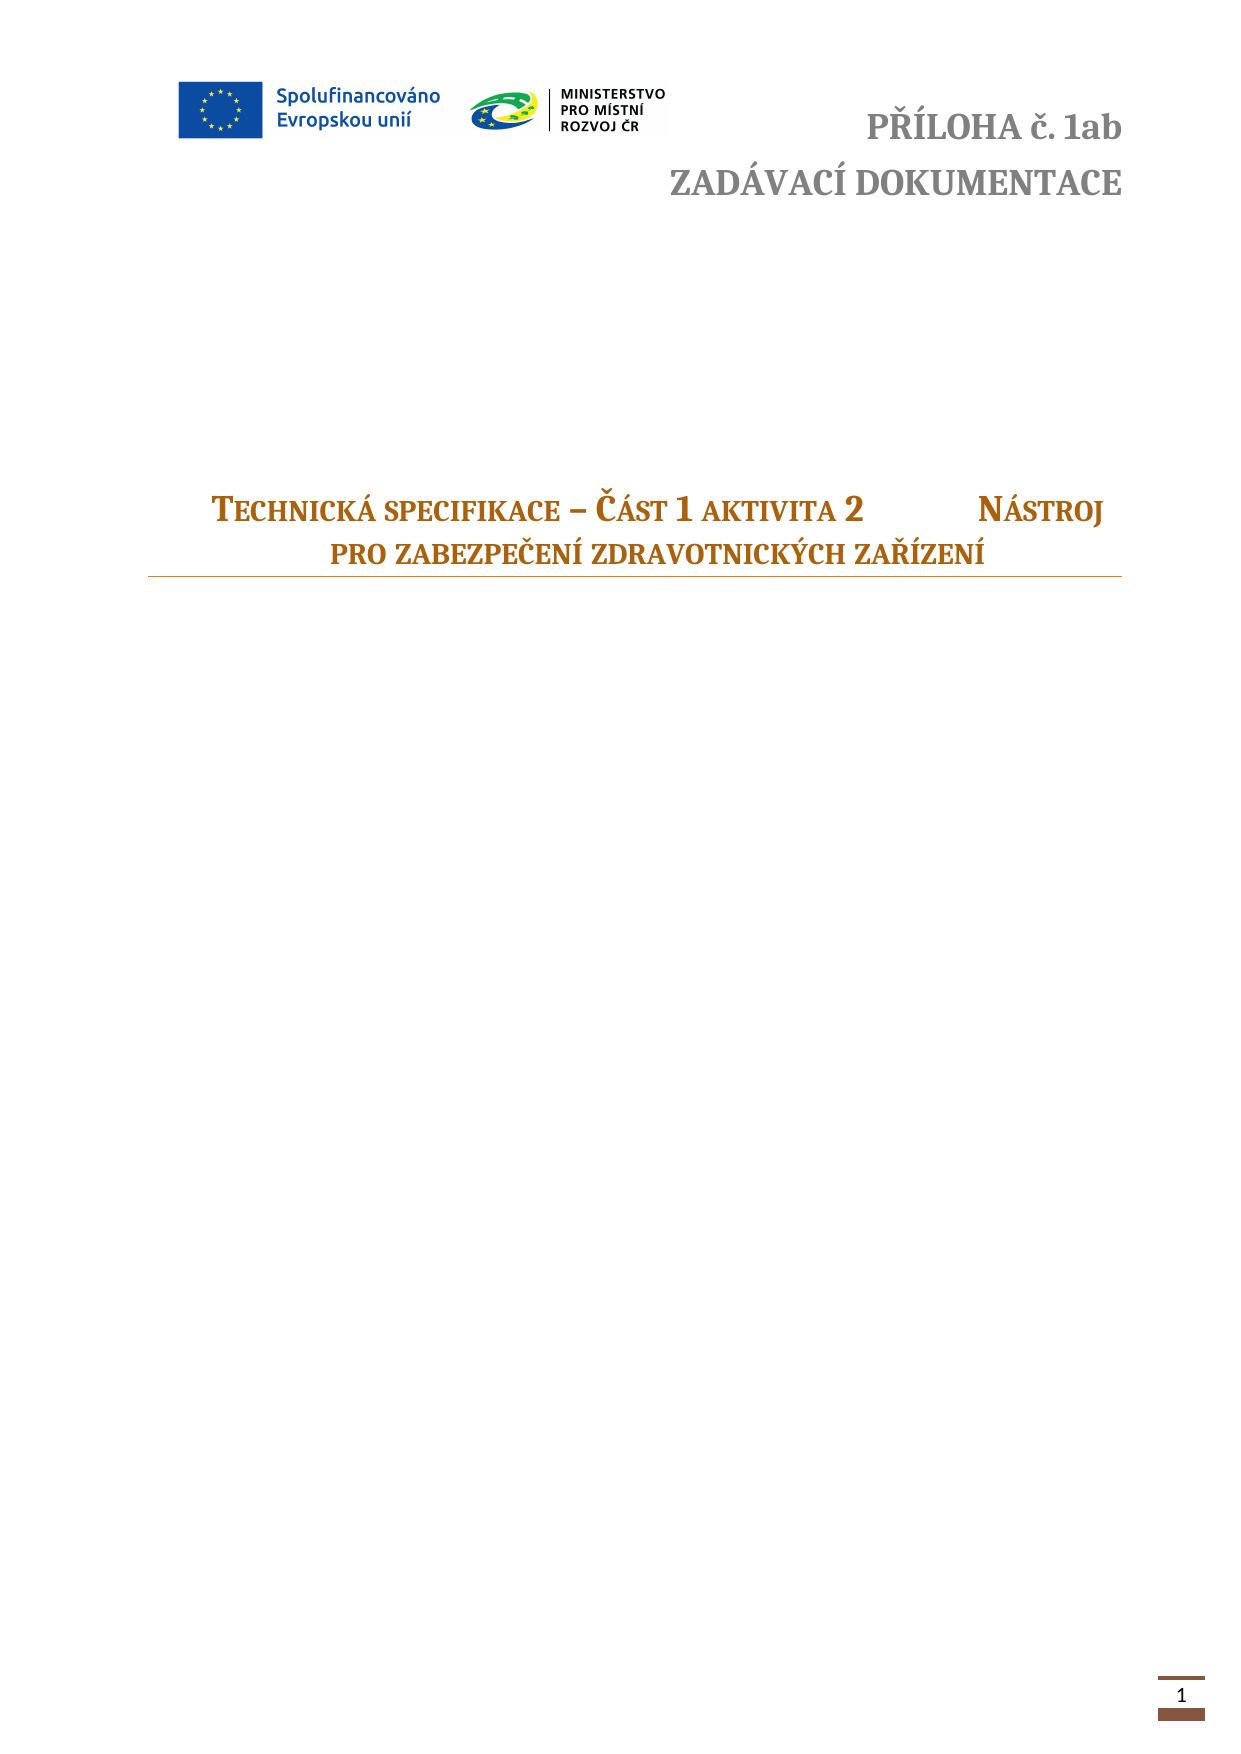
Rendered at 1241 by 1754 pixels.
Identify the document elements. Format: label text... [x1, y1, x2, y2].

subtitle Technická specifikace – Část 1 aktivita 2 Nástroj pro zabezpečení zdravotnických zařízení [148, 269, 1122, 576]
picture [177, 80, 669, 140]
